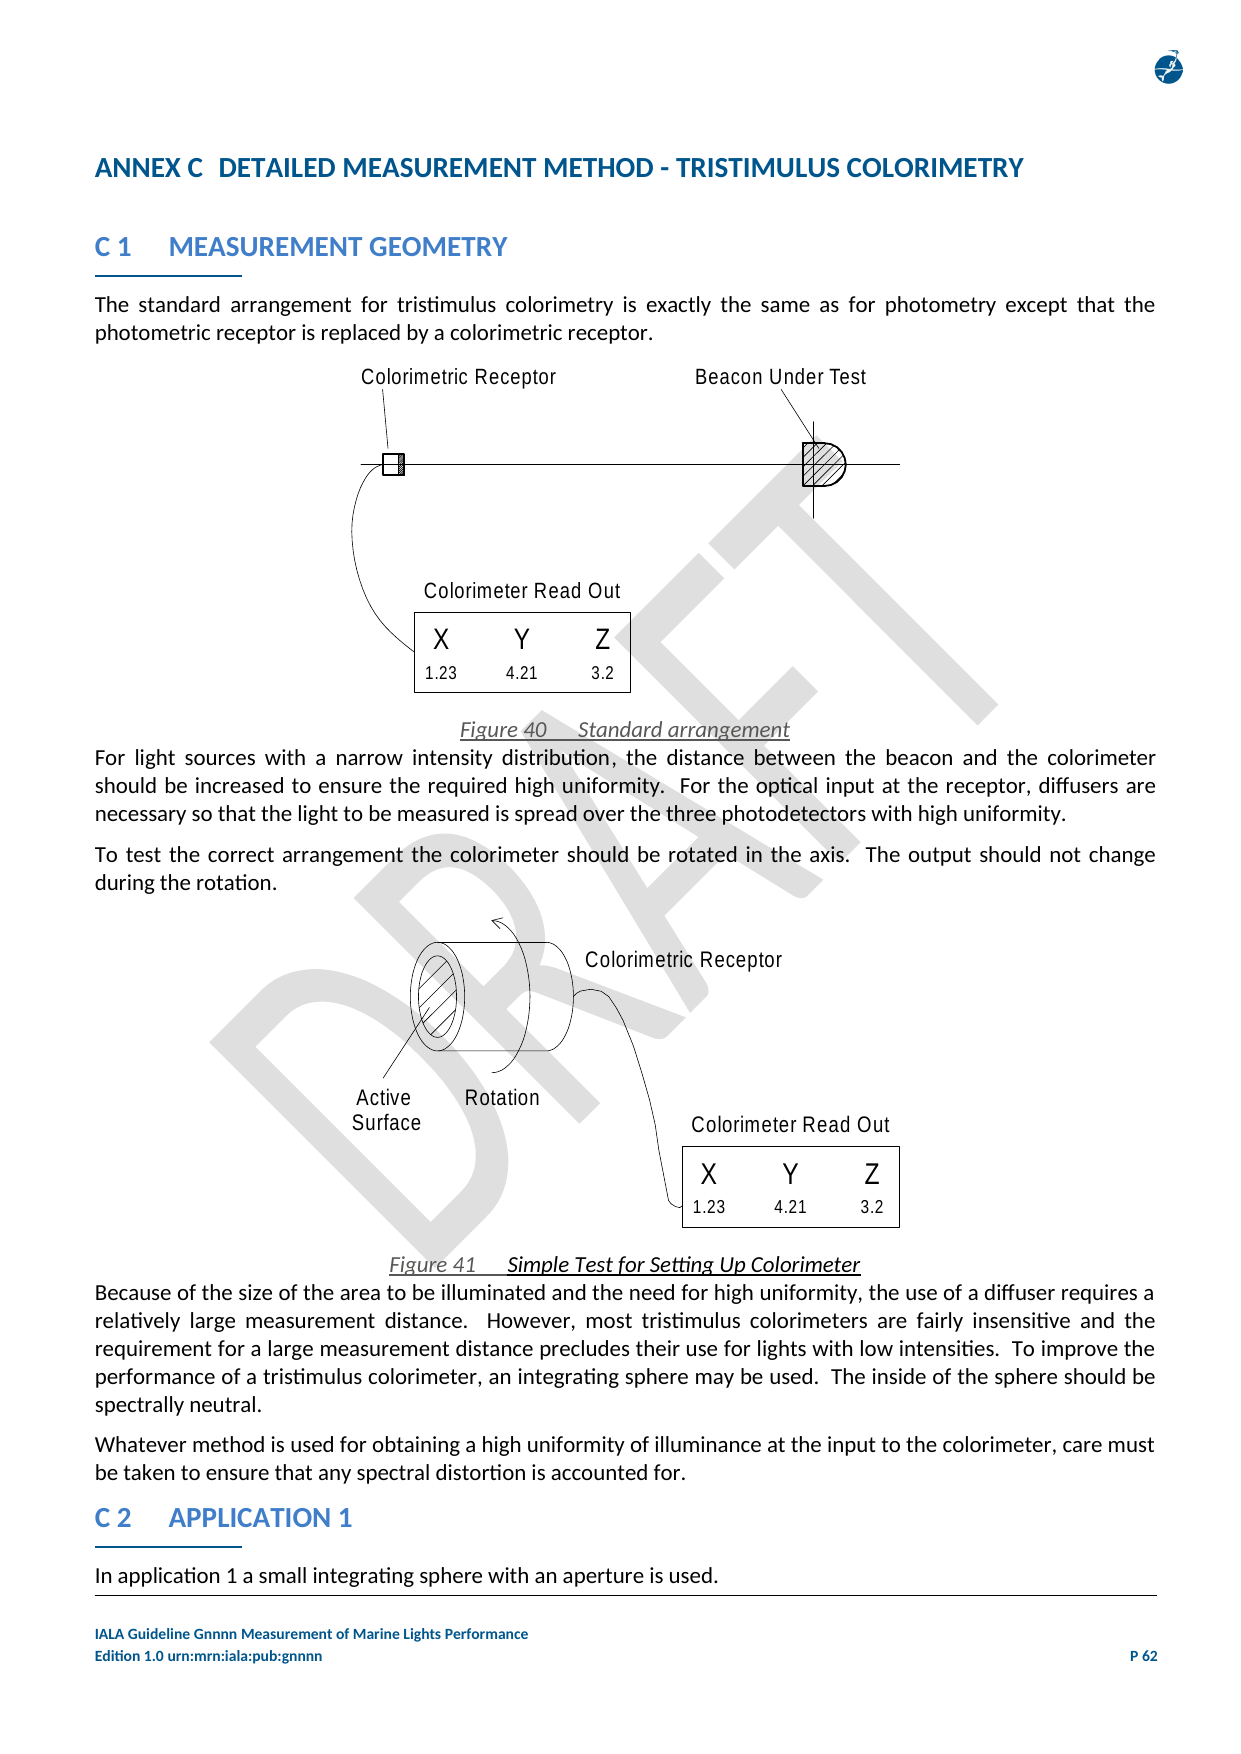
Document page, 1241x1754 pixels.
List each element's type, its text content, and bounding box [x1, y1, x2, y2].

text MEASUREMENT GEOMETRY [94, 228, 1157, 264]
text To test the correct arrangement the colorimeter should be rotated in the axis. The output should not change during the rotation. [94, 840, 1157, 896]
text Whatever method is used for obtaining a high uniformity of illuminance at the input to the colorimeter, care must be taken to ensure that any spectral distortion is accounted for. [94, 1431, 1157, 1487]
list Figure 41 Simple Test for Setting Up Colorimeter [94, 1250, 1157, 1278]
text DETAILED MEASUREMENT METHOD - TRISTIMULUS COLORIMETRY [94, 149, 1157, 185]
text Because of the size of the area to be illuminated and the need for high uniformity, the use of a diffuser requires a relatively large measurement distance. However, most tristimulus colorimeters are fairly insensitive and the requirement for a large measurement distance precludes their use for lights with low intensities. To improve the performance of a tristimulus colorimeter, an integrating sphere may be used. The inside of the sphere should be spectrally neutral. [94, 1278, 1157, 1418]
text In application 1 a small integrating sphere with an aperture is used. [94, 1561, 1157, 1589]
text APPLICATION 1 [94, 1499, 1157, 1535]
text The standard arrangement for tristimulus colorimetry is exactly the same as for photometry except that the photometric receptor is replaced by a colorimetric receptor. [94, 290, 1157, 346]
picture [1123, 0, 1241, 119]
list Figure 40 Standard arrangement [94, 715, 1157, 743]
text For light sources with a narrow intensity distribution, the distance between the beacon and the colorimeter should be increased to ensure the required high uniformity. For the optical input at the receptor, diffusers are necessary so that the light to be measured is spread over the three photodetectors with high uniformity. [94, 743, 1157, 827]
